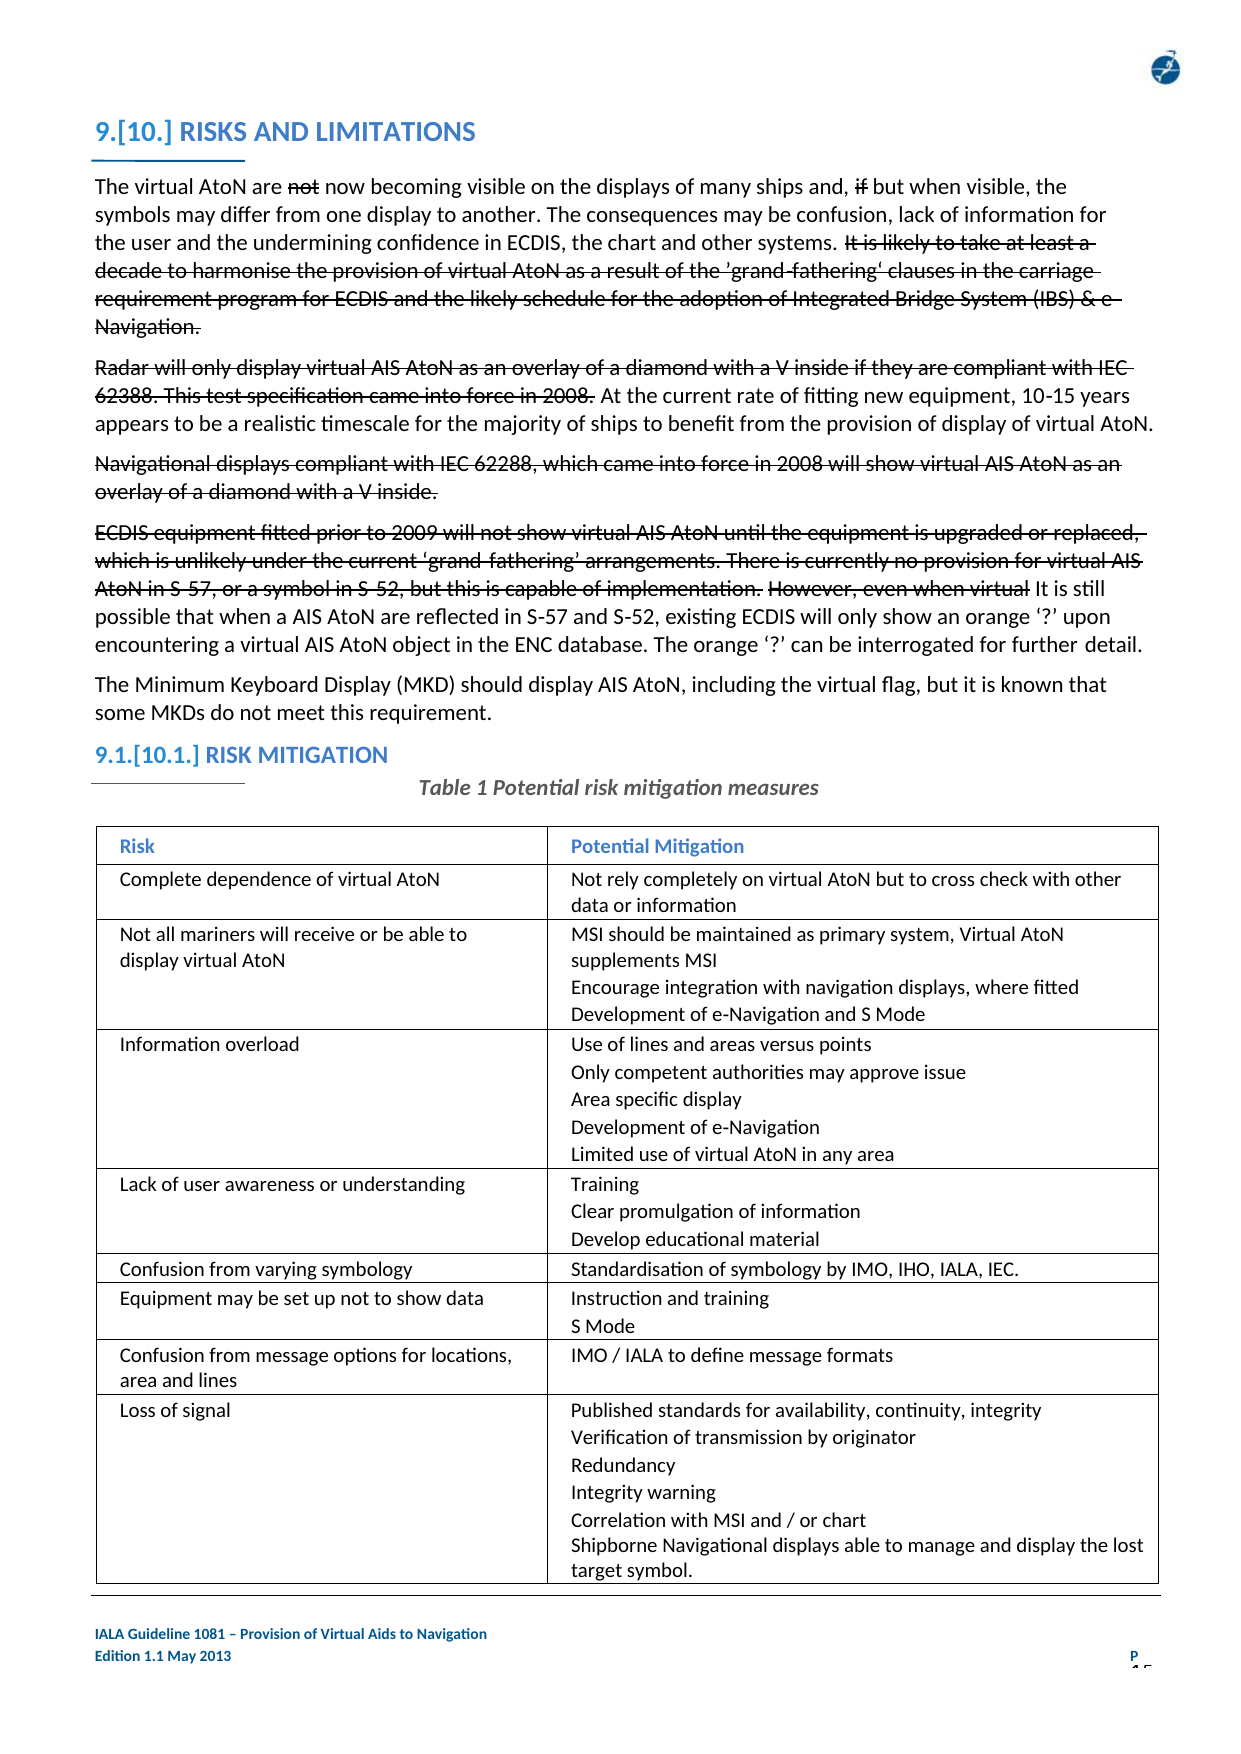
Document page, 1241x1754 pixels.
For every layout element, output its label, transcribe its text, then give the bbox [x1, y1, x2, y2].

table_cell Not rely completely on virtual AtoN but to cross check with other data or information [548, 865, 1158, 918]
subtitle Table 1 Potential risk mitigation measures [418, 773, 1201, 801]
table_cell Confusion from message options for locations, area and lines [97, 1340, 547, 1394]
text Radar will only display virtual AIS AtoN as an overlay of a diamond with a V inside if they are compliant with IEC 62388. This test specification came into force in 2008. At the current rate of fitting new equipment, 10‐15 years appears to be a realistic timescale for the majority of ships to benefit from the provision of display of virtual AtoN. [94, 353, 1158, 437]
text The virtual AtoN are not now becoming visible on the displays of many ships and, if but when visible, the symbols may differ from one display to another. The consequences may be confusion, lack of information for the user and the undermining confidence in ECDIS, the chart and other systems. It is likely to take at least a decade to harmonise the provision of virtual AtoN as a result of the ’grand‐fathering‘ clauses in the carriage requirement program for ECDIS and the likely schedule for the adoption of Integrated Bridge System (IBS) & e‐Navigation. [94, 158, 1143, 340]
subtitle RISK MITIGATION [94, 739, 1201, 769]
picture [1140, 48, 1184, 97]
table_cell Lack of user awareness or understanding [97, 1169, 547, 1253]
table_cell Standardisation of symbology by IMO, IHO, IALA, IEC. [548, 1254, 1158, 1282]
table_cell Loss of signal [97, 1395, 547, 1583]
table_cell Instruction and training S Mode [548, 1283, 1158, 1339]
table_cell MSI should be maintained as primary system, Virtual AtoN supplements MSI Encourage integration with navigation displays, where fitted Development of e‐Navigation and S Mode [548, 920, 1158, 1028]
table_cell Training Clear promulgation of information Develop educational material [548, 1169, 1158, 1253]
text Navigational displays compliant with IEC 62288, which came into force in 2008 will show virtual AIS AtoN as an overlay of a diamond with a V inside. [94, 449, 1124, 505]
table_cell Use of lines and areas versus points Only competent authorities may approve issue Area specific display Development of e‐Navigation Limited use of virtual AtoN in any area [548, 1030, 1158, 1168]
text The Minimum Keyboard Display (MKD) should display AIS AtoN, including the virtual flag, but it is known that some MKDs do not meet this requirement. [94, 670, 1111, 726]
table_header Risk [97, 827, 547, 863]
table_cell Published standards for availability, continuity, integrity Verification of transmission by originator Redundancy Integrity warning Correlation with MSI and / or chart Shipborne Navigational displays able to manage and display the lost target symbol. [548, 1395, 1158, 1583]
text ECDIS equipment fitted prior to 2009 will not show virtual AIS AtoN until the equipment is upgraded or replaced, which is unlikely under the current ‘grand‐fathering’ arrangements. There is currently no provision for virtual AIS AtoN in S‐57, or a symbol in S‐52, but this is capable of implementation. However, even when virtual It is still possible that when a AIS AtoN are reflected in S‐57 and S‐52, existing ECDIS will only show an orange ‘?’ upon encountering a virtual AIS AtoN object in the ENC database. The orange ‘?’ can be interrogated for further detail. [94, 534, 1147, 658]
table_cell Complete dependence of virtual AtoN [97, 865, 547, 918]
table_cell Equipment may be set up not to show data [97, 1283, 547, 1339]
table_cell IMO / IALA to define message formats [548, 1340, 1158, 1394]
subtitle RISKS AND LIMITATIONS [94, 113, 1201, 148]
table_cell Information overload [97, 1030, 547, 1168]
table_cell Not all mariners will receive or be able to display virtual AtoN [97, 920, 547, 1028]
table_header Potential Mitigation [548, 827, 1158, 863]
table_cell Confusion from varying symbology [97, 1254, 547, 1282]
